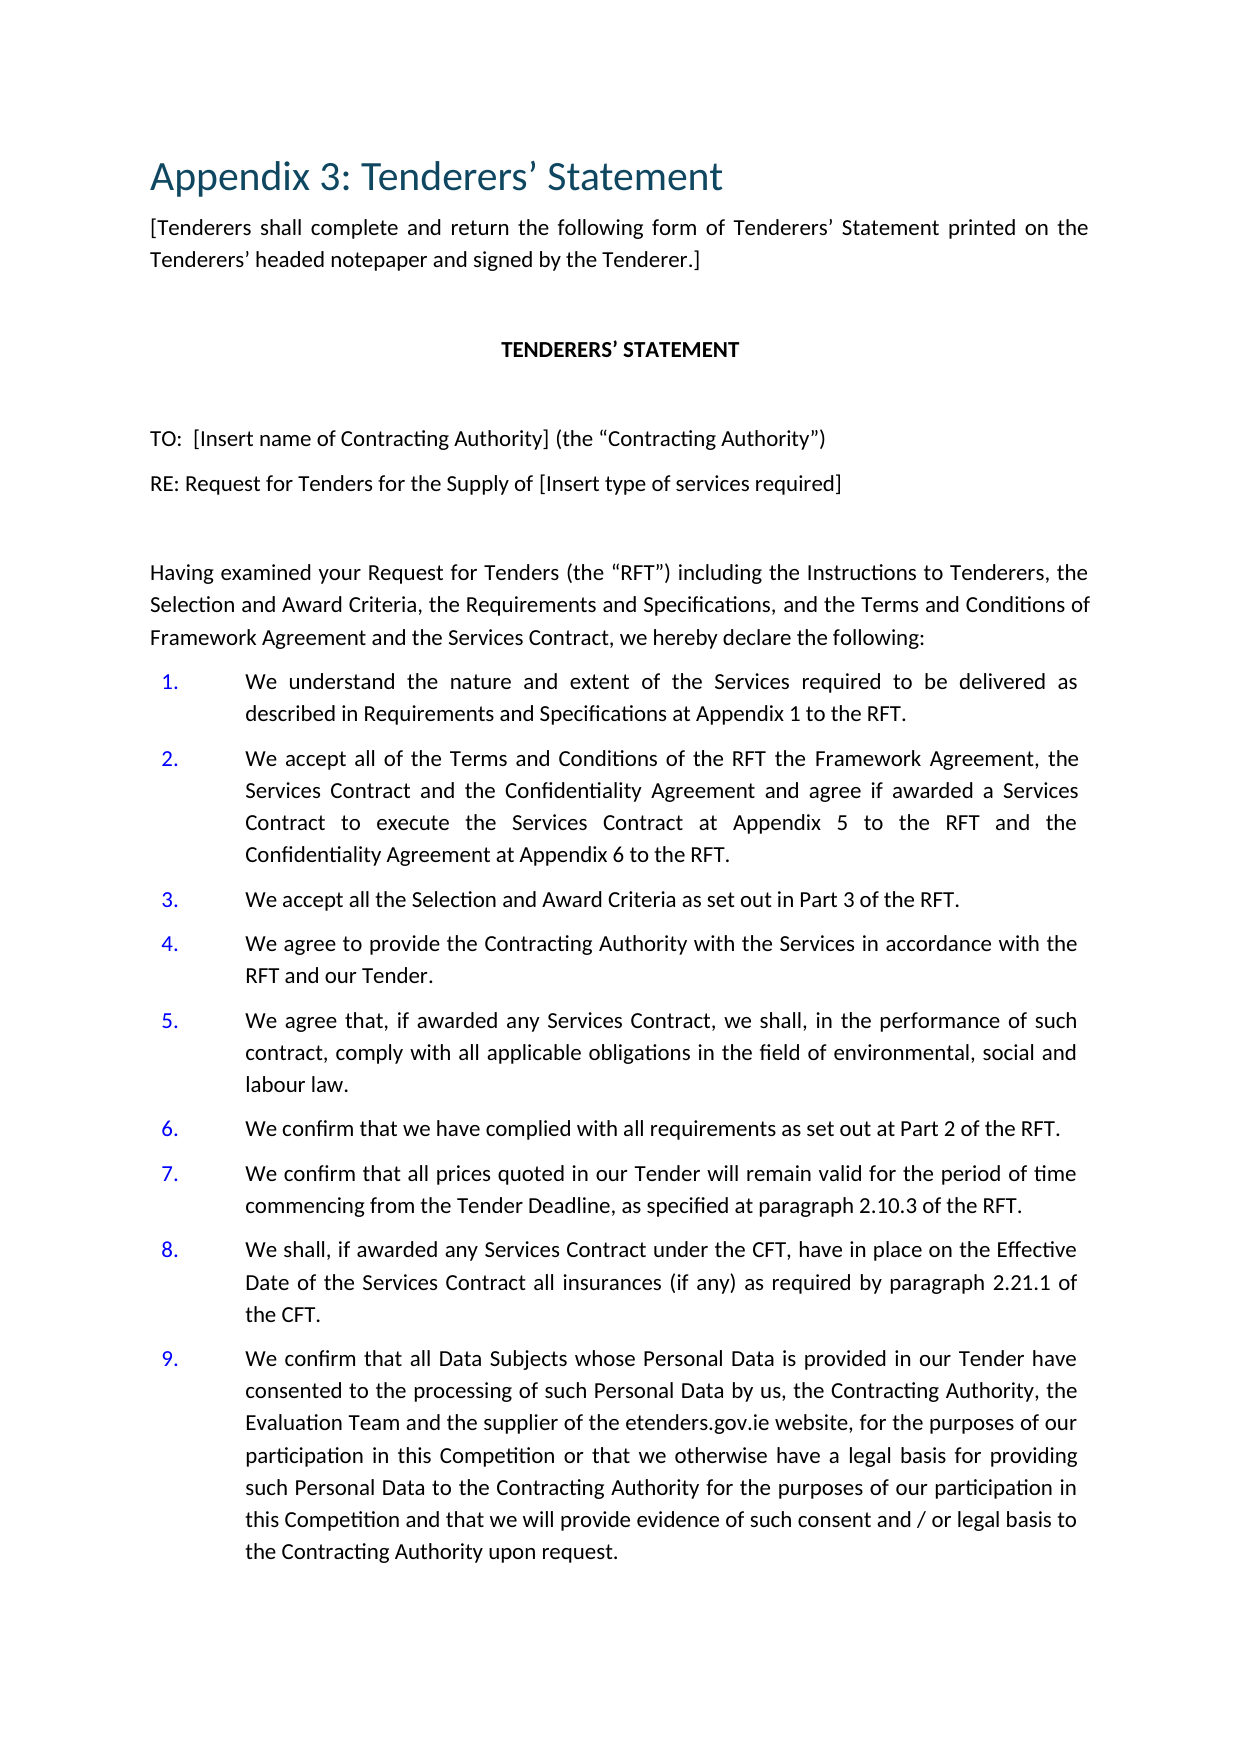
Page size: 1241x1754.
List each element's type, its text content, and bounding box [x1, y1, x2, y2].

table_cell 4. [150, 929, 234, 1006]
table_cell We confirm that all Data Subjects whose Personal Data is provided in our Tender have consented to the processing of such Personal Data by us, the Contracting Authority, the Evaluation Team and the supplier of the etenders.gov.ie website, for the purposes of our participation in this Competition or that we otherwise have a legal basis for providing such Personal Data to the Contracting Authority for the purposes of our participation in this Competition and that we will provide evidence of such consent and / or legal basis to the Contracting Authority upon request. [234, 1344, 1090, 1582]
table_cell 2. [150, 744, 234, 885]
table_cell We agree to provide the Contracting Authority with the Services in accordance with the RFT and our Tender. [234, 929, 1090, 1006]
table_cell We confirm that we have complied with all requirements as set out at Part 2 of the RFT. [234, 1115, 1090, 1159]
text [Tenderers shall complete and return the following form of Tenderers’ Statement printed on the Tenderers’ headed notepaper and signed by the Tenderer.] [150, 213, 1090, 273]
subtitle Appendix 3: Tenderers’ Statement [150, 150, 1090, 201]
table_cell We accept all the Selection and Award Criteria as set out in Part 3 of the RFT. [234, 885, 1090, 929]
table_cell 8. [150, 1235, 234, 1344]
table_header We understand the nature and extent of the Services required to be delivered as described in Requirements and Specifications at Appendix 1 to the RFT. [234, 667, 1090, 744]
table_cell We accept all of the Terms and Conditions of the RFT the Framework Agreement, the Services Contract and the Confidentiality Agreement and agree if awarded a Services Contract to execute the Services Contract at Appendix 5 to the RFT and the Confidentiality Agreement at Appendix 6 to the RFT. [234, 744, 1090, 885]
text RE: Request for Tenders for the Supply of [150, 469, 1090, 497]
table_cell 5. [150, 1006, 234, 1114]
text Having examined your Request for Tenders (the “RFT”) including the Instructions to Tenderers, the Selection and Award Criteria, the Requirements and Specifications, and the Terms and Conditions of Framework Agreement and the Services Contract, we hereby declare the following: [150, 558, 1090, 651]
table_cell We agree that, if awarded any Services Contract, we shall, in the performance of such contract, comply with all applicable obligations in the field of environmental, social and labour law. [234, 1006, 1090, 1114]
text TO: (the “Contracting Authority”) [150, 424, 1090, 452]
table_cell 6. [150, 1115, 234, 1159]
table_cell We confirm that all prices quoted in our Tender will remain valid for the period of time commencing from the Tender Deadline, as specified at paragraph 2.10.3 of the RFT. [234, 1159, 1090, 1235]
text TENDERERS’ STATEMENT [150, 335, 1090, 363]
table_cell 9. [150, 1344, 234, 1582]
table_cell We shall, if awarded any Services Contract under the CFT, have in place on the Effective Date of the Services Contract all insurances (if any) as required by paragraph 2.21.1 of the CFT. [234, 1235, 1090, 1344]
table_header 1. [150, 667, 234, 744]
table_cell 7. [150, 1159, 234, 1235]
table_cell 3. [150, 885, 234, 929]
